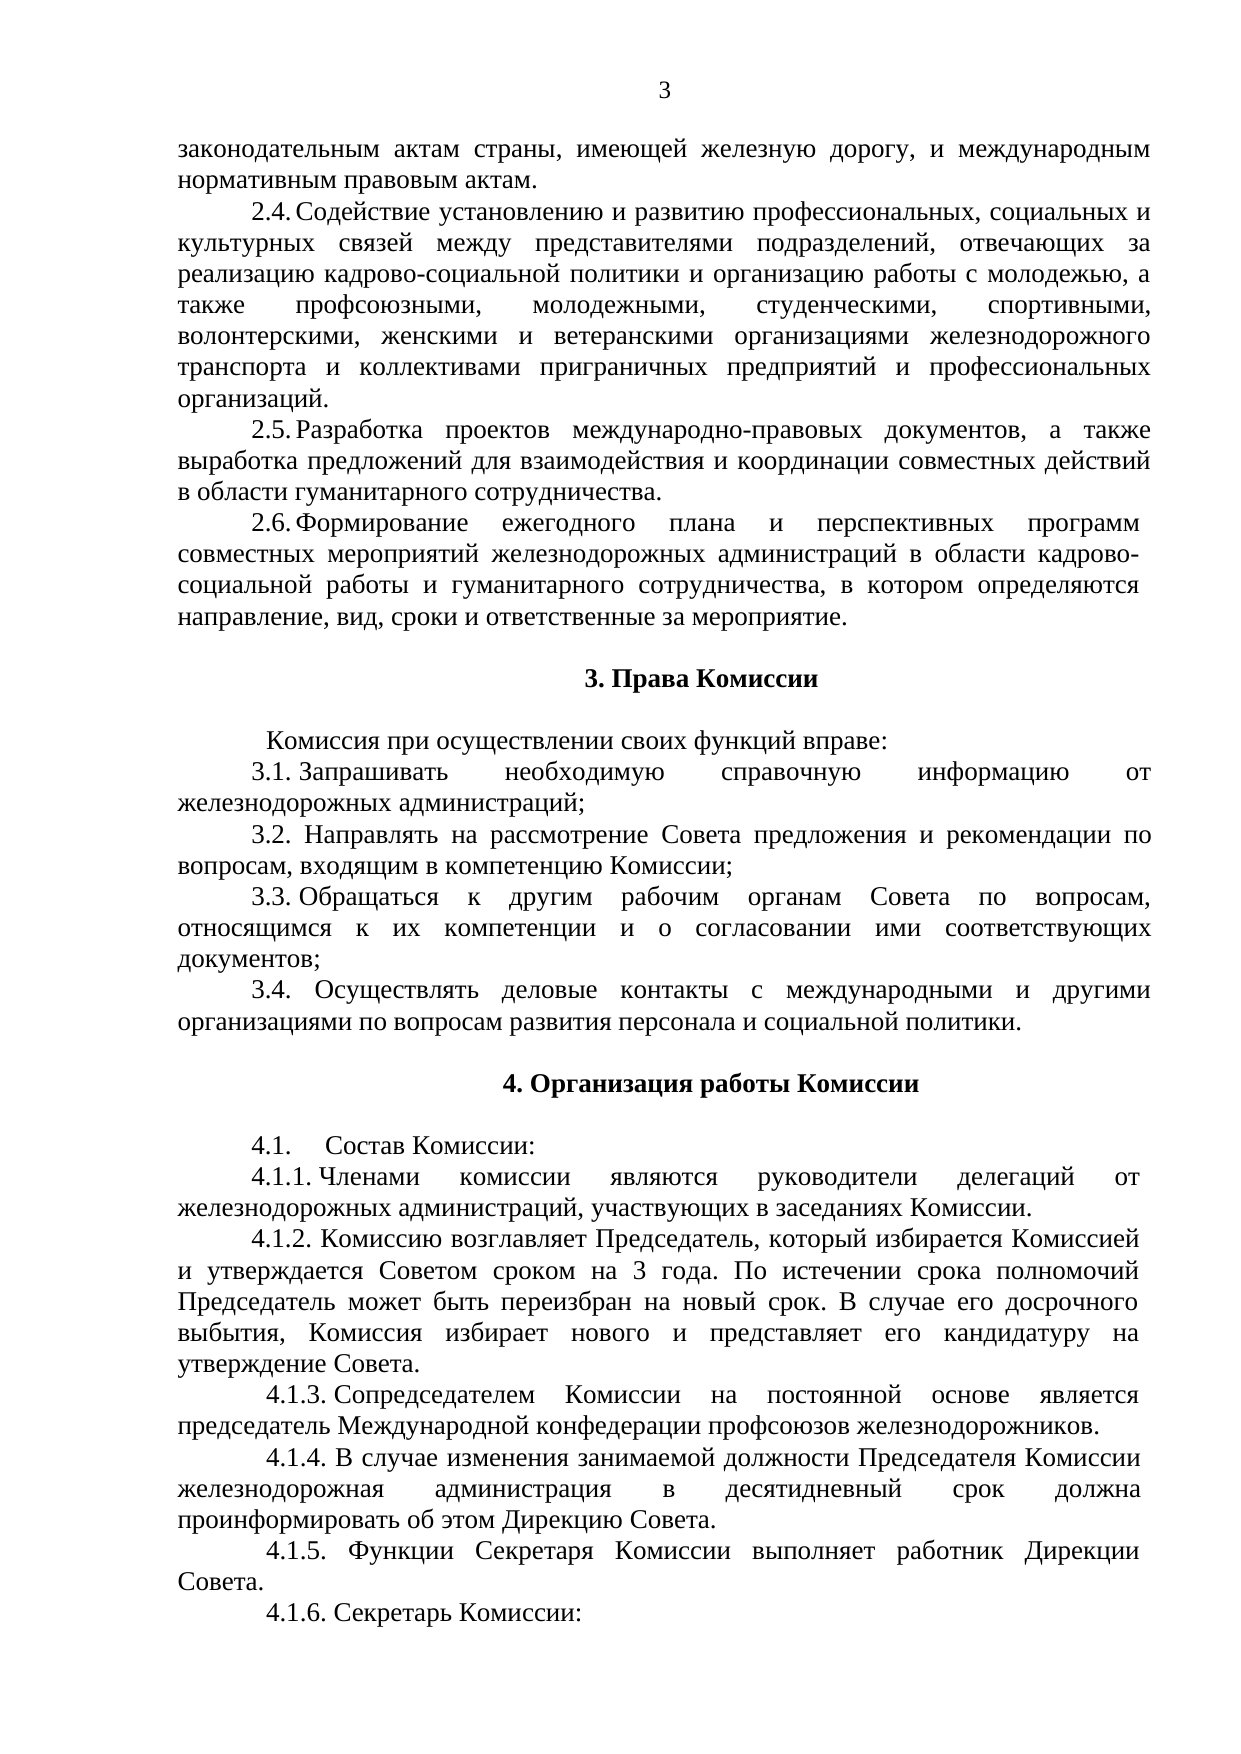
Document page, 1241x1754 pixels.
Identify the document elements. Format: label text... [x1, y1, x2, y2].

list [177, 132, 1152, 195]
text 4.1.6. Секретарь Комиссии: [177, 1596, 1152, 1627]
list Состав Комиссии: [177, 1129, 1152, 1160]
list 4.1.5. Функции Секретаря Комиссии выполняет работник Дирекции Совета. [177, 1534, 1141, 1596]
list Разработка проектов международно-правовых документов, а также выработка предложений для взаимодействия и координации совместных действий в области гуманитарного сотрудничества. [177, 413, 1152, 506]
text 3.2. Направлять на рассмотрение Совета предложения и рекомендации по вопросам, входящим в компетенцию Комиссии; [177, 818, 1152, 880]
text Комиссия при осуществлении своих функций вправе: [266, 724, 1152, 755]
list 4.1.2. Комиссию возглавляет Председатель, который избирается Комиссией и утверждается Советом сроком на 3 года. По истечении срока полномочий Председатель может быть переизбран на новый срок. В случае его досрочного выбытия, Комиссия избирает нового и представляет его кандидатуру на утверждение Совета. [177, 1223, 1139, 1378]
text 3. Права Комиссии [177, 662, 1152, 693]
text 4. Организация работы Комиссии [503, 1067, 1152, 1098]
text 3.1. Запрашивать необходимую справочную информацию от железнодорожных администраций; [177, 755, 1152, 818]
text 3.4. Осуществлять деловые контакты с международными и другими организациями по вопросам развития персонала и социальной политики. [177, 973, 1152, 1036]
list Формирование ежегодного плана и перспективных программ совместных мероприятий железнодорожных администраций в области кадрово-социальной работы и гуманитарного сотрудничества, в котором определяются направление, вид, сроки и ответственные за мероприятие. [177, 506, 1140, 631]
list 4.1.3. Сопредседателем Комиссии на постоянной основе является председатель Международной конфедерации профсоюзов железнодорожников. [177, 1378, 1140, 1441]
list Содействие установлению и развитию профессиональных, социальных и культурных связей между представителями подразделений, отвечающих за реализацию кадрово-социальной политики и организацию работы с молодежью, а также профсоюзными, молодежными, студенческими, спортивными, волонтерскими, женскими и ветеранскими организациями железнодорожного транспорта и коллективами приграничных предприятий и профессиональных организаций. [177, 195, 1152, 413]
text 4.1.1. Членами комиссии являются руководители делегаций от железнодорожных администраций, участвующих в заседаниях Комиссии. [177, 1160, 1141, 1223]
list 4.1.4. В случае изменения занимаемой должности Председателя Комиссии железнодорожная администрация в десятидневный срок должна проинформировать об этом Дирекцию Совета. [177, 1441, 1141, 1534]
list 3.3. Обращаться к другим рабочим органам Совета по вопросам, относящимся к их компетенции и о согласовании ими соответствующих документов; [177, 880, 1152, 973]
